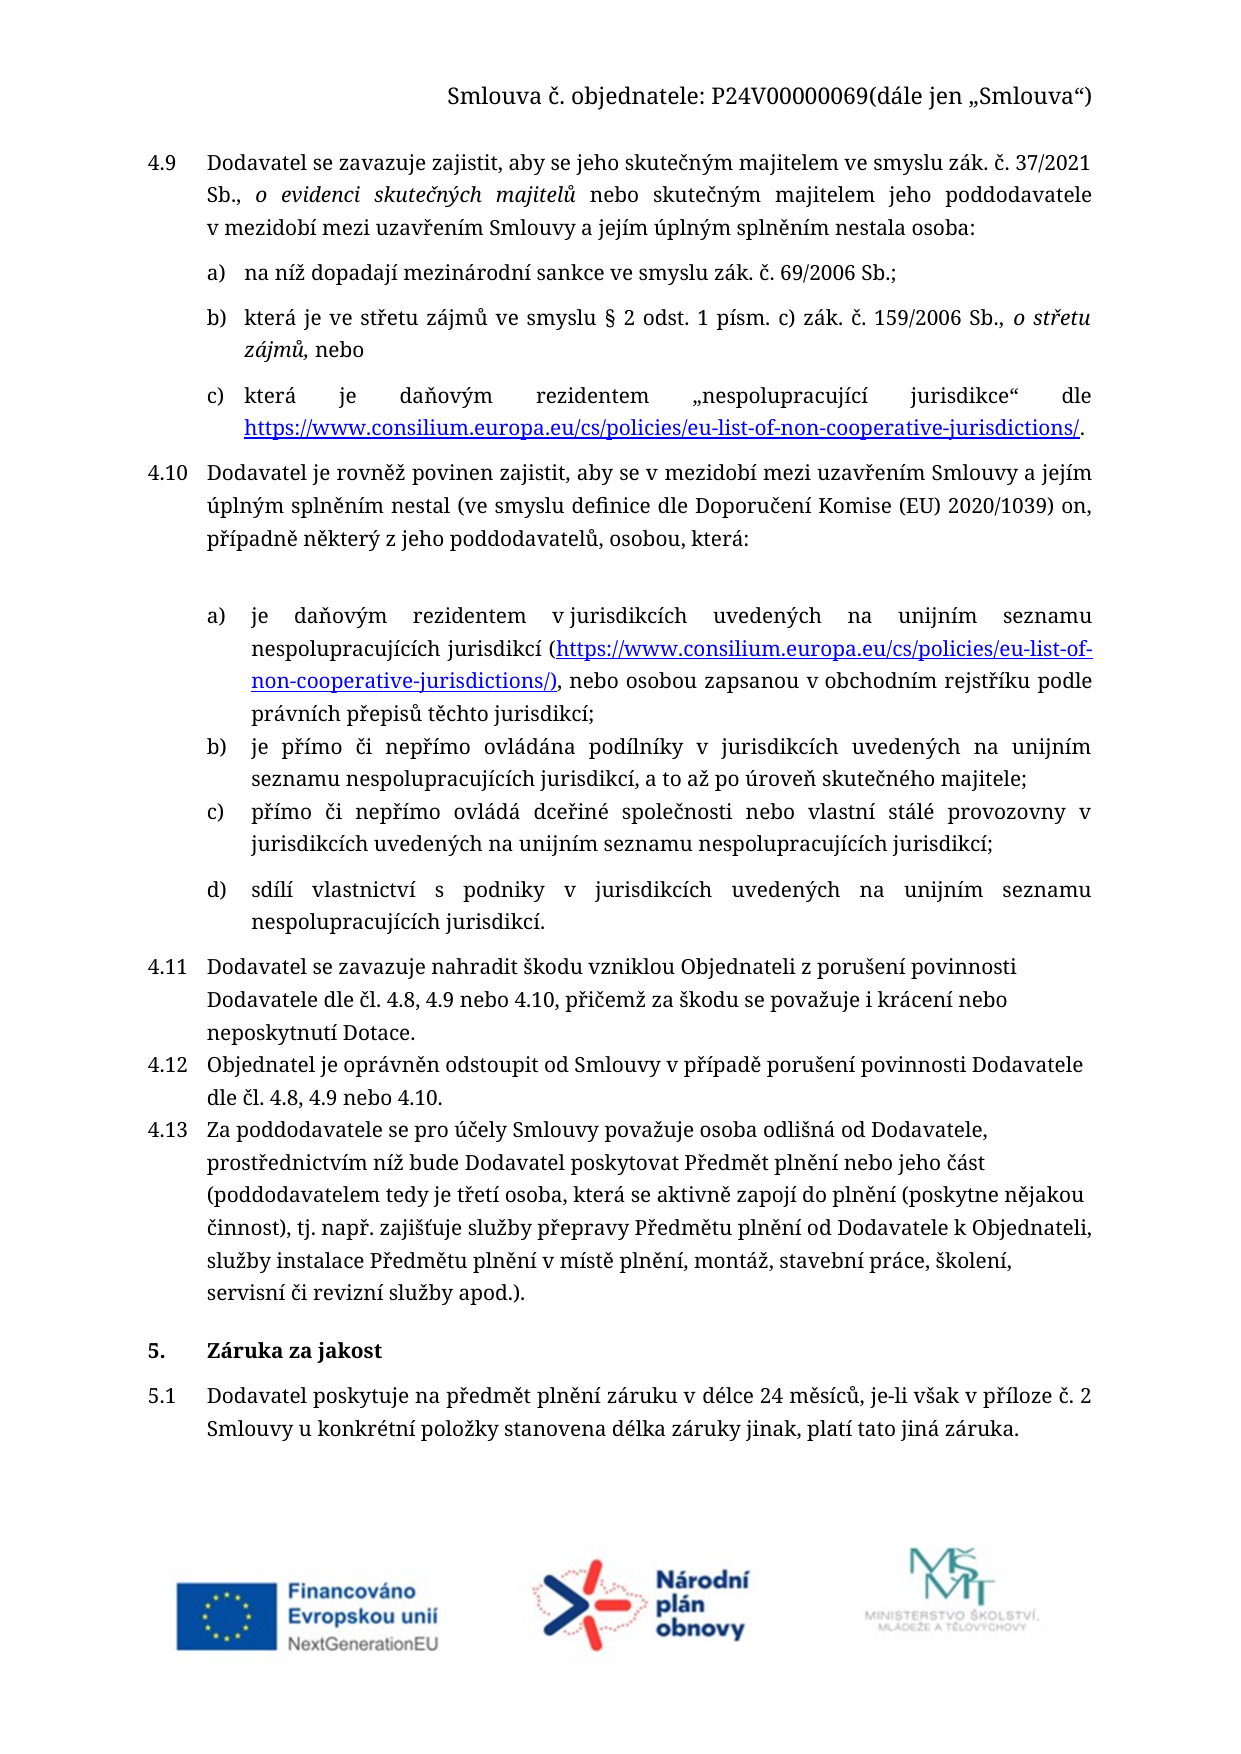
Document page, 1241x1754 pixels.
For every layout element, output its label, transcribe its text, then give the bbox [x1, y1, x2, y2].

list je přímo či nepřímo ovládána podílníky v jurisdikcích uvedených na unijním seznamu nespolupracujících jurisdikcí, a to až po úroveň skutečného majitele; [207, 732, 1093, 793]
list která je daňovým rezidentem „nespolupracující jurisdikce“ dle https://www.consilium.europa.eu/cs/policies/eu-list-of-non-cooperative-jurisdictions/. [207, 381, 1093, 442]
list Dodavatel poskytuje na předmět plnění záruku v délce 24 měsíců, je-li však v příloze č. 2 Smlouvy u konkrétní položky stanovena délka záruky jinak, platí tato jiná záruka. [148, 1381, 1093, 1442]
list Záruka za jakost [148, 1336, 1093, 1364]
list Dodavatel se zavazuje nahradit škodu vzniklou Objednateli z porušení povinnosti Dodavatele dle čl. 4.8, 4.9 nebo 4.10, přičemž za škodu se považuje i krácení nebo neposkytnutí Dotace. [148, 952, 1093, 1046]
list na níž dopadají mezinárodní sankce ve smyslu zák. č. 69/2006 Sb.; [207, 258, 1093, 286]
list která je ve střetu zájmů ve smyslu § 2 odst. 1 písm. c) zák. č. 159/2006 Sb., o střetu zájmů, nebo [207, 303, 1093, 364]
list Dodavatel je rovněž povinen zajistit, aby se v mezidobí mezi uzavřením Smlouvy a jejím úplným splněním nestal (ve smyslu definice dle Doporučení Komise (EU) 2020/1039) on, případně některý z jeho poddodavatelů, osobou, která: [148, 458, 1093, 552]
list Dodavatel se zavazuje zajistit, aby se jeho skutečným majitelem ve smyslu zák. č. 37/2021 Sb., o evidenci skutečných majitelů nebo skutečným majitelem jeho poddodavatele v mezidobí mezi uzavřením Smlouvy a jejím úplným splněním nestala osoba: [148, 148, 1093, 241]
picture [147, 1500, 1093, 1678]
list Objednatel je oprávněn odstoupit od Smlouvy v případě porušení povinnosti Dodavatele dle čl. 4.8, 4.9 nebo 4.10. [148, 1050, 1093, 1111]
list Za poddodavatele se pro účely Smlouvy považuje osoba odlišná od Dodavatele, prostřednictvím níž bude Dodavatel poskytovat Předmět plnění nebo jeho část (poddodavatelem tedy je třetí osoba, která se aktivně zapojí do plnění (poskytne nějakou činnost), tj. např. zajišťuje služby přepravy Předmětu plnění od Dodavatele k Objednateli, služby instalace Předmětu plnění v místě plnění, montáž, stavební práce, školení, servisní či revizní služby apod.). [148, 1115, 1093, 1307]
list je daňovým rezidentem v jurisdikcích uvedených na unijním seznamu nespolupracujících jurisdikcí (https://www.consilium.europa.eu/cs/policies/eu-list-of-non-cooperative-jurisdictions/), nebo osobou zapsanou v obchodním rejstříku podle právních přepisů těchto jurisdikcí; [207, 601, 1093, 728]
list sdílí vlastnictví s podniky v jurisdikcích uvedených na unijním seznamu nespolupracujících jurisdikcí. [207, 875, 1093, 936]
list přímo či nepřímo ovládá dceřiné společnosti nebo vlastní stálé provozovny v jurisdikcích uvedených na unijním seznamu nespolupracujících jurisdikcí; [207, 797, 1093, 858]
